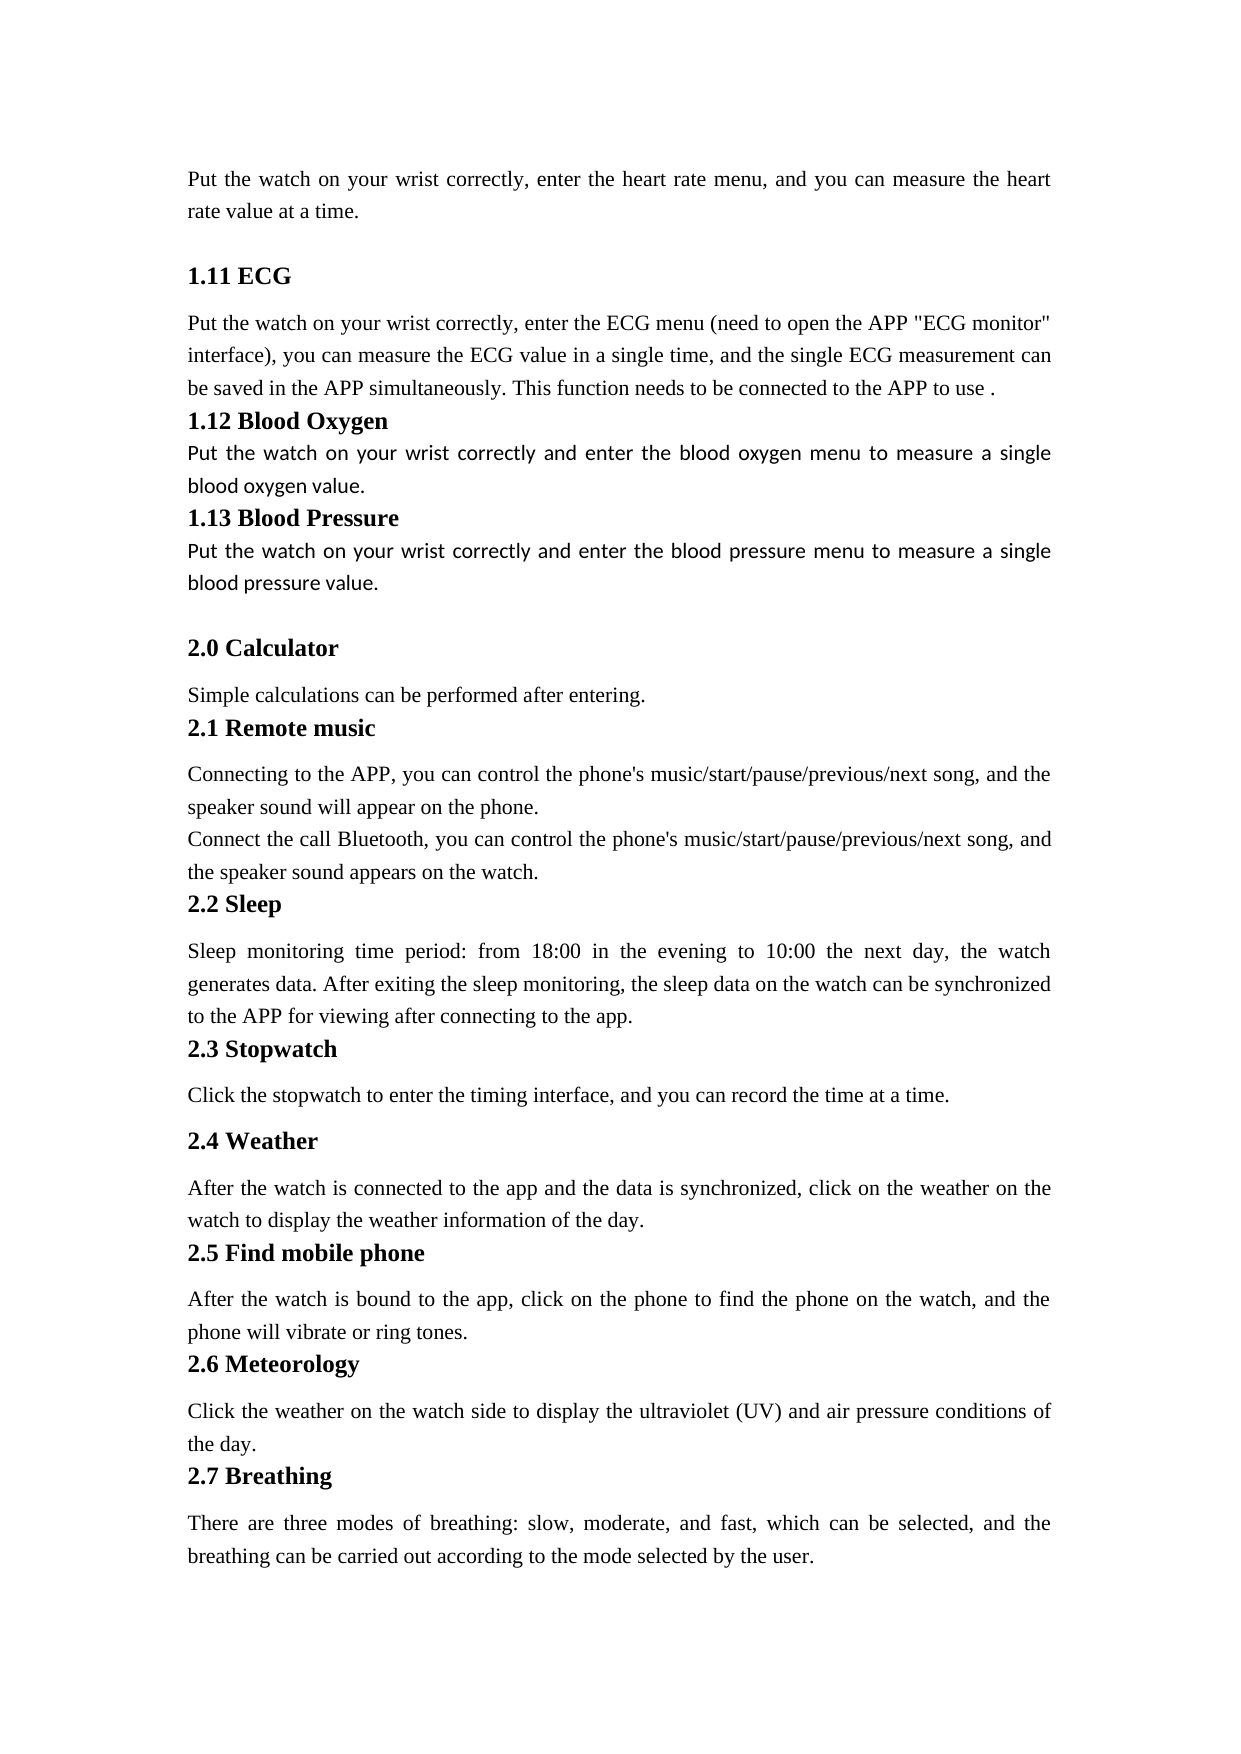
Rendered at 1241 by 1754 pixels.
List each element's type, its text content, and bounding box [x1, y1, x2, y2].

text Put the watch on your wrist correctly and enter the blood oxygen menu to measure a single blood oxygen value. [187, 436, 1053, 501]
list 2.4 Weather [187, 1124, 1053, 1156]
text Put the watch on your wrist correctly, enter the heart rate menu, and you can measure the heart rate value at a time. [187, 162, 1053, 227]
list 1.11 ECG [187, 259, 1053, 292]
list 2.5 Find mobile phone [187, 1236, 1053, 1268]
text Put the watch on your wrist correctly and enter the blood pressure menu to measure a single blood pressure value. [187, 534, 1053, 599]
text Connecting to the APP, you can control the phone's music/start/pause/previous/next song, and the speaker sound will appear on the phone. [187, 758, 1053, 823]
list 2.3 Stopwatch [187, 1032, 1053, 1064]
list 2.6 Meteorology [187, 1348, 1053, 1380]
text Put the watch on your wrist correctly, enter the ECG menu (need to open the APP "ECG monitor" interface), you can measure the ECG value in a single time, and the single ECG measurement can be saved in the APP simultaneously. This function needs to be connected to the APP to use . [187, 306, 1053, 404]
text After the watch is bound to the app, click on the phone to find the phone on the watch, and the phone will vibrate or ring tones. [187, 1283, 1053, 1348]
text 1.13 Blood Pressure [187, 501, 1053, 534]
text Connect the call Bluetooth, you can control the phone's music/start/pause/previous/next song, and the speaker sound appears on the watch. [187, 823, 1053, 888]
text After the watch is connected to the app and the data is synchronized, click on the weather on the watch to display the weather information of the day. [187, 1171, 1053, 1236]
text There are three modes of breathing: slow, moderate, and fast, which can be selected, and the breathing can be carried out according to the mode selected by the user. [187, 1506, 1053, 1571]
list 2.0 Calculator [187, 631, 1053, 664]
list Click the stopwatch to enter the timing interface, and you can record the time at a time. [187, 1079, 1053, 1111]
list 2.1 Remote music [187, 711, 1053, 743]
text 1.12 Blood Oxygen [187, 404, 1053, 436]
text Click the weather on the watch side to display the ultraviolet (UV) and air pressure conditions of the day. [187, 1394, 1053, 1459]
text Sleep monitoring time period: from 18:00 in the evening to 10:00 the next day, the watch generates data. After exiting the sleep monitoring, the sleep data on the watch can be synchronized to the APP for viewing after connecting to the app. [187, 934, 1053, 1032]
list 2.7 Breathing [187, 1459, 1053, 1492]
list 2.2 Sleep [187, 888, 1053, 920]
text Simple calculations can be performed after entering. [187, 678, 1053, 711]
